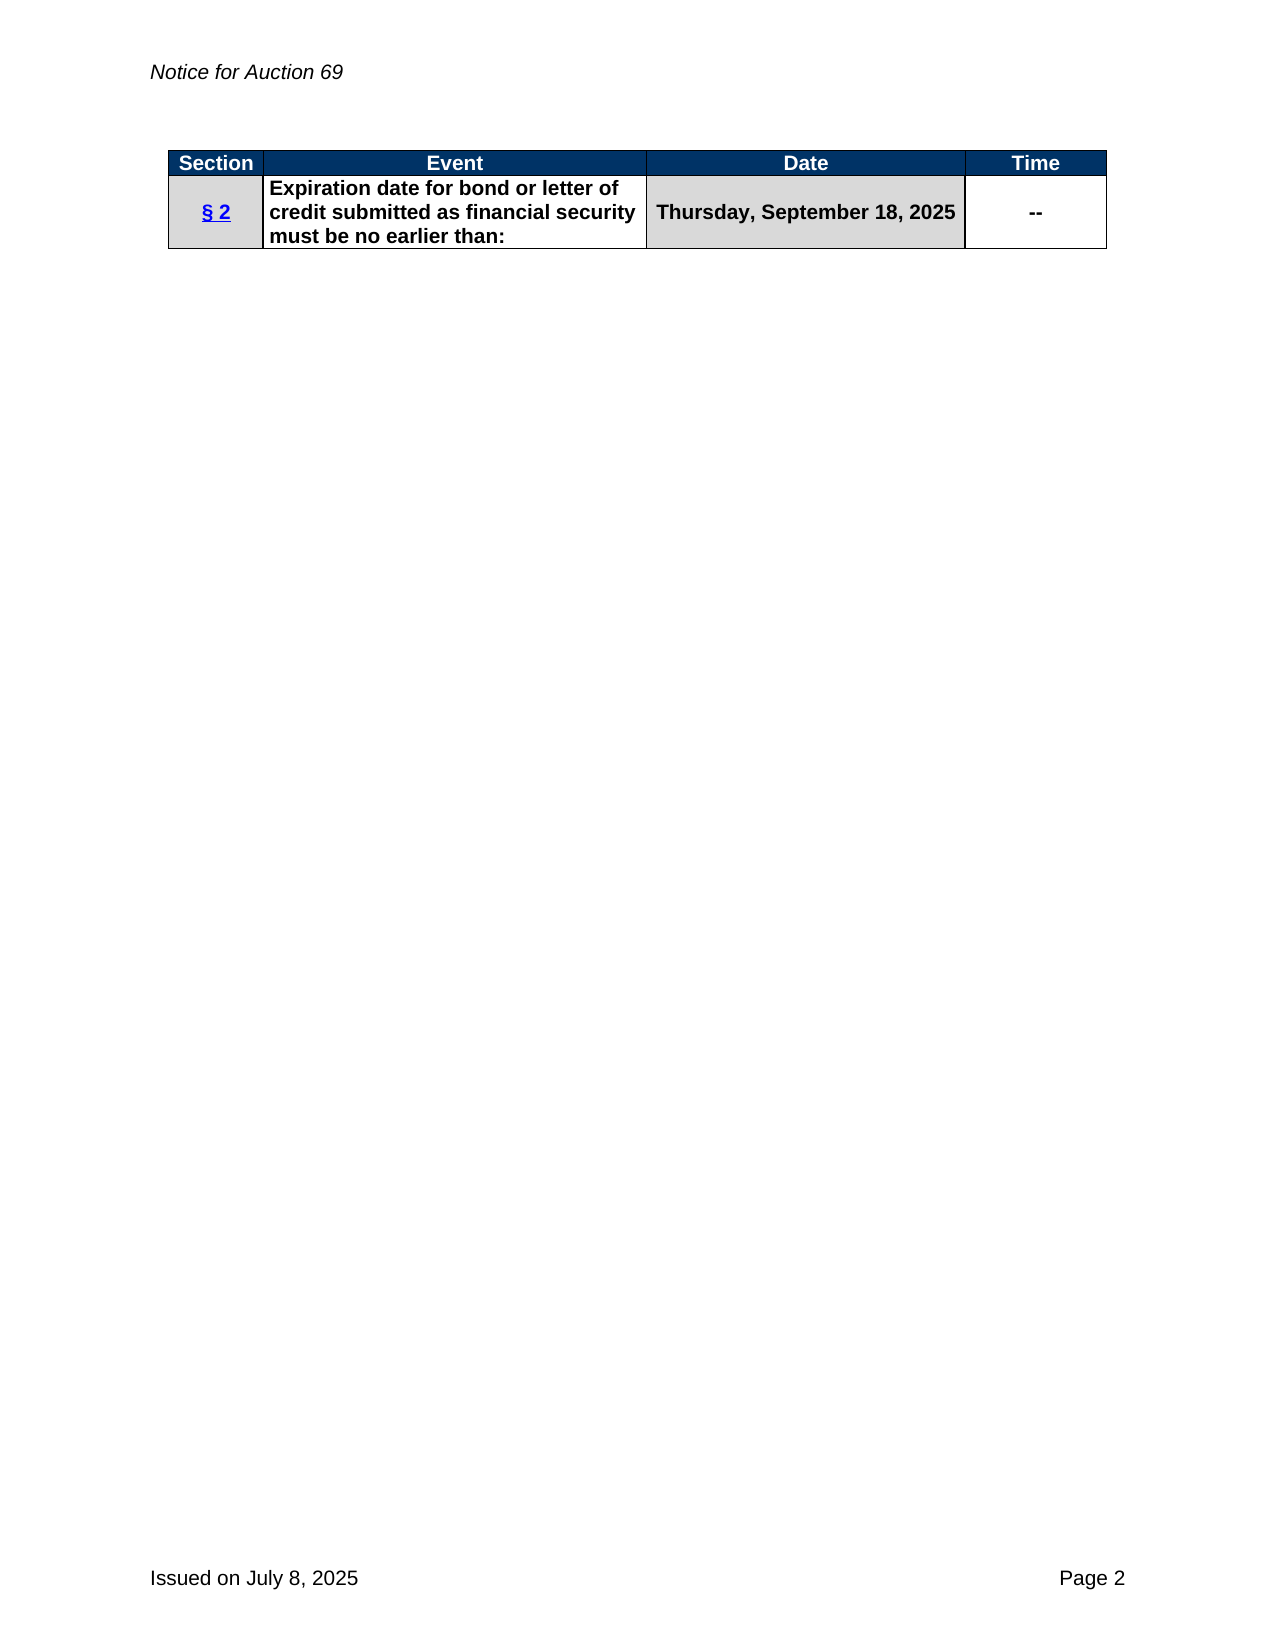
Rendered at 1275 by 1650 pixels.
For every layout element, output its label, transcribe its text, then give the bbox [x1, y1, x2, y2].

table_cell Thursday, September 18, 2025 [647, 176, 964, 248]
table_cell -- [966, 176, 1106, 248]
table_cell Expiration date for bond or letter of credit submitted as financial security must be no earlier than: [264, 176, 646, 248]
table_header Date [647, 151, 965, 175]
table_header Event [264, 151, 646, 175]
table_cell § 2 [169, 176, 262, 248]
table_header Time [966, 151, 1106, 175]
table_header Section [169, 151, 263, 175]
